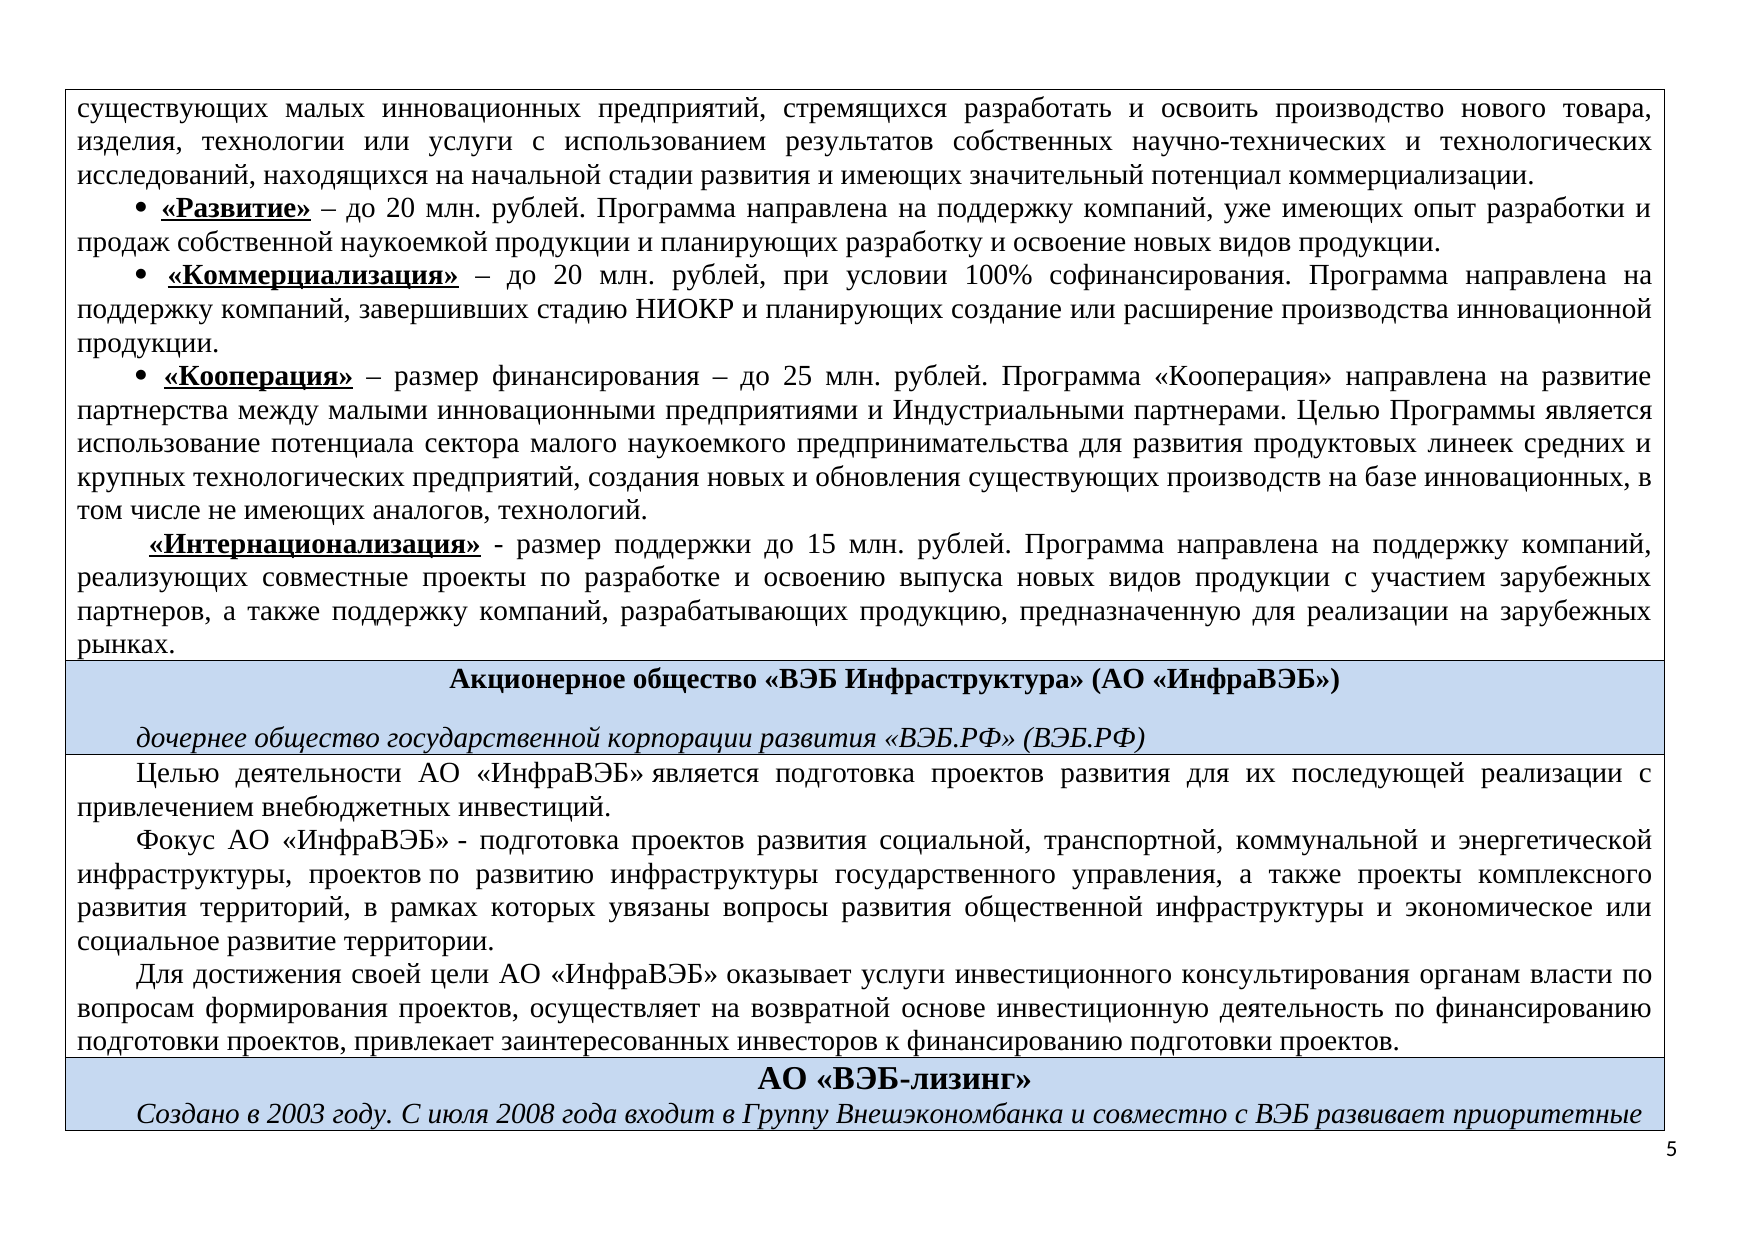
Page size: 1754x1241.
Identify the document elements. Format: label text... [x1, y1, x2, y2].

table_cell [66, 1058, 1664, 1130]
table_cell Акционерное общество «ВЭБ Инфраструктура» (АО «ИнфраВЭБ») дочернее общество государственной корпорации развития «ВЭБ.РФ» (ВЭБ.РФ) [66, 661, 1664, 754]
table_cell Целью деятельности АО «ИнфраВЭБ» является подготовка проектов развития для их последующей реализации с привлечением внебюджетных инвестиций. Фокус АО «ИнфраВЭБ» - подготовка проектов развития социальной, транспортной, коммунальной и энергетической инфраструктуры, проектов по развитию инфраструктуры государственного управления, а также проекты комплексного развития территорий, в рамках которых увязаны вопросы развития общественной инфраструктуры и экономическое или социальное развитие территории. Для достижения своей цели АО «ИнфраВЭБ» оказывает услуги инвестиционного консультирования органам власти по вопросам формирования проектов, осуществляет на возвратной основе инвестиционную деятельность по финансированию подготовки проектов, привлекает заинтересованных инвесторов к финансированию подготовки проектов. [66, 755, 1664, 1057]
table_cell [66, 90, 1664, 660]
